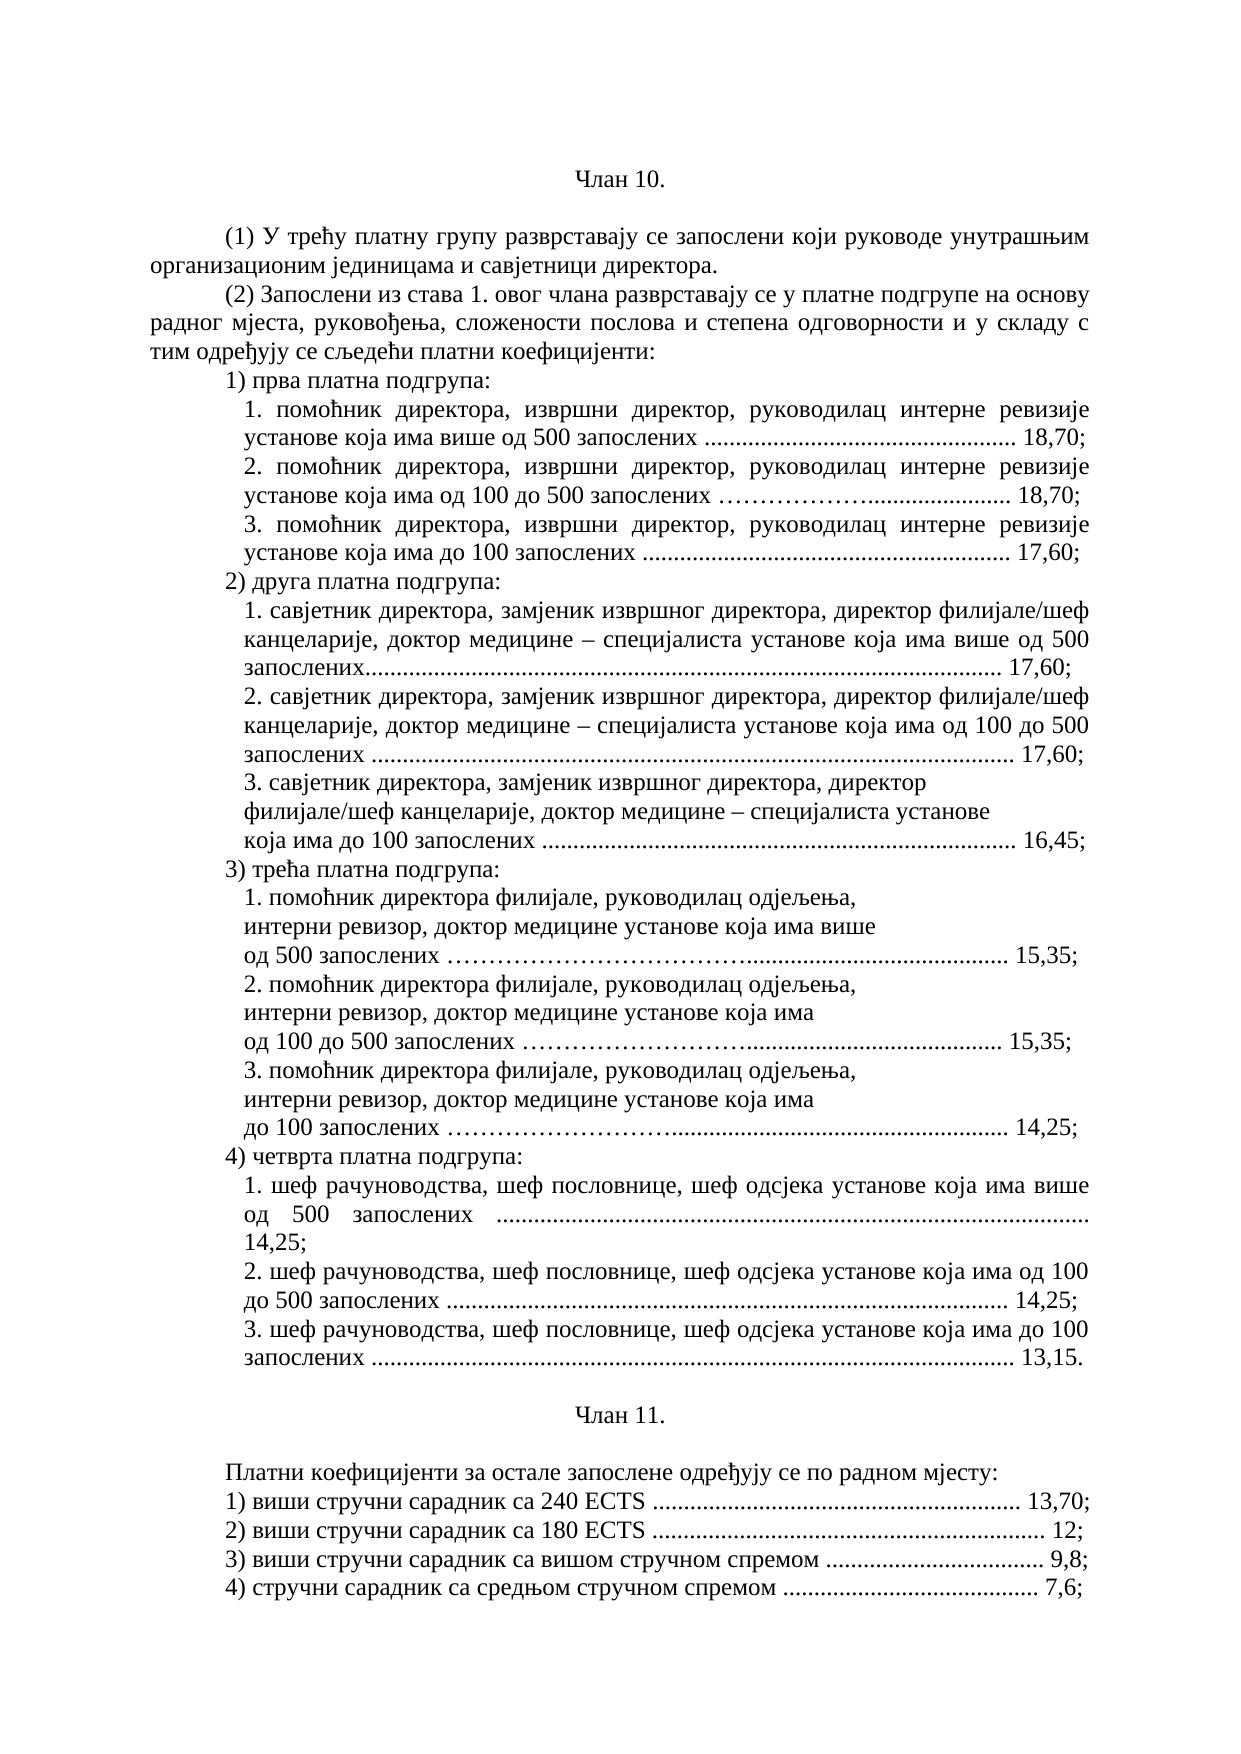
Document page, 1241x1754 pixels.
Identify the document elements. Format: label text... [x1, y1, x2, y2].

text интерни ревизор, доктор медицине установе која има [244, 997, 1090, 1026]
text од 500 запослених ……………………………….......................................... 15,35; [244, 940, 1090, 969]
text Члан 11. [150, 1400, 1090, 1429]
text (2) Запослени из става 1. овог члана разврставају се у платне подгрупе на основу радног мјеста, руковођења, сложености послова и степена одговорности и у складу с тим одређују се сљедећи платни коефицијенти: [150, 279, 1090, 365]
text 1. помоћник директора, извршни директор, руководилац интерне ревизије установе која има више од 500 запослених .................................................. 18,70; [244, 394, 1090, 451]
text 4) четврта платна подгрупа: [150, 1141, 1090, 1170]
text 1) виши стручни сарадник са 240 ECTS ........................................................... 13,70; [150, 1486, 1090, 1515]
text 2. савјетник директора, замјеник извршног директора, директор филијале/шеф канцеларије, доктор медицине – специјалиста установе која има од 100 до 500 запослених ....................................................................................................... 17,60; [244, 681, 1090, 767]
text до 100 запослених ………………………...................................................... 14,25; [244, 1112, 1090, 1141]
text 2) друга платна подгрупа: [150, 566, 1090, 595]
text 4) стручни сарадник са средњом стручном спремом ......................................... 7,6; [150, 1572, 1090, 1601]
text интерни ревизор, доктор медицине установе која има више [244, 911, 1090, 940]
text 2. помоћник директора, извршни директор, руководилац интерне ревизије установе која има од 100 до 500 запослених ………………....................... 18,70; [244, 451, 1090, 509]
text 1. савјетник директора, замјеник извршног директора, директор филијале/шеф канцеларије, доктор медицине – специјалиста установе која има више од 500 запослених...................................................................................................... 17,60; [244, 595, 1090, 681]
text 3. помоћник директора, извршни директор, руководилац интерне ревизије установе која има до 100 запослених ........................................................... 17,60; [244, 509, 1090, 566]
text 3. шеф рачуноводства, шеф пословнице, шеф одсјека установе која има до 100 запослених ....................................................................................................... 13,15. [244, 1314, 1090, 1371]
text 3. савјетник директора, замјеник извршног директора, директор [244, 767, 1090, 796]
text Платни коефицијенти за остале запослене одређују се по радном мјесту: [150, 1457, 1090, 1486]
text 2. помоћник директора филијале, руководилац одјељења, [244, 969, 1090, 997]
text 1. помоћник директора филијале, руководилац одјељења, [244, 882, 1090, 911]
text (1) У трећу платну групу разврставају се запослени који руководе унутрашњим организационим јединицама и савјетници директора. [150, 221, 1090, 279]
text 2) виши стручни сарадник са 180 ЕCTS ............................................................... 12; [150, 1515, 1090, 1544]
text од 100 до 500 запослених ………………………......................................... 15,35; [244, 1026, 1090, 1055]
text филијале/шеф канцеларије, доктор медицине – специјалиста установе [244, 796, 1090, 825]
text Члан 10. [150, 164, 1090, 192]
text интерни ревизор, доктор медицине установе која има [244, 1084, 1090, 1112]
text 1) прва платна подгрупа: [150, 365, 1090, 394]
text 2. шеф рачуноводства, шеф пословнице, шеф одсјека установе која има од 100 до 500 запослених .......................................................................................... 14,25; [244, 1256, 1090, 1314]
text 3) трећа платна подгрупа: [150, 854, 1090, 882]
text која има до 100 запослених ............................................................................ 16,45; [244, 825, 1090, 854]
text 1. шеф рачуноводства, шеф пословнице, шеф одсјека установе која има више од 500 запослених ............................................................................................... 14,25; [244, 1170, 1090, 1256]
text 3. помоћник директора филијале, руководилац одјељења, [244, 1055, 1090, 1084]
text 3) виши стручни сарадник са вишом стручном спремом ................................... 9,8; [150, 1544, 1090, 1572]
